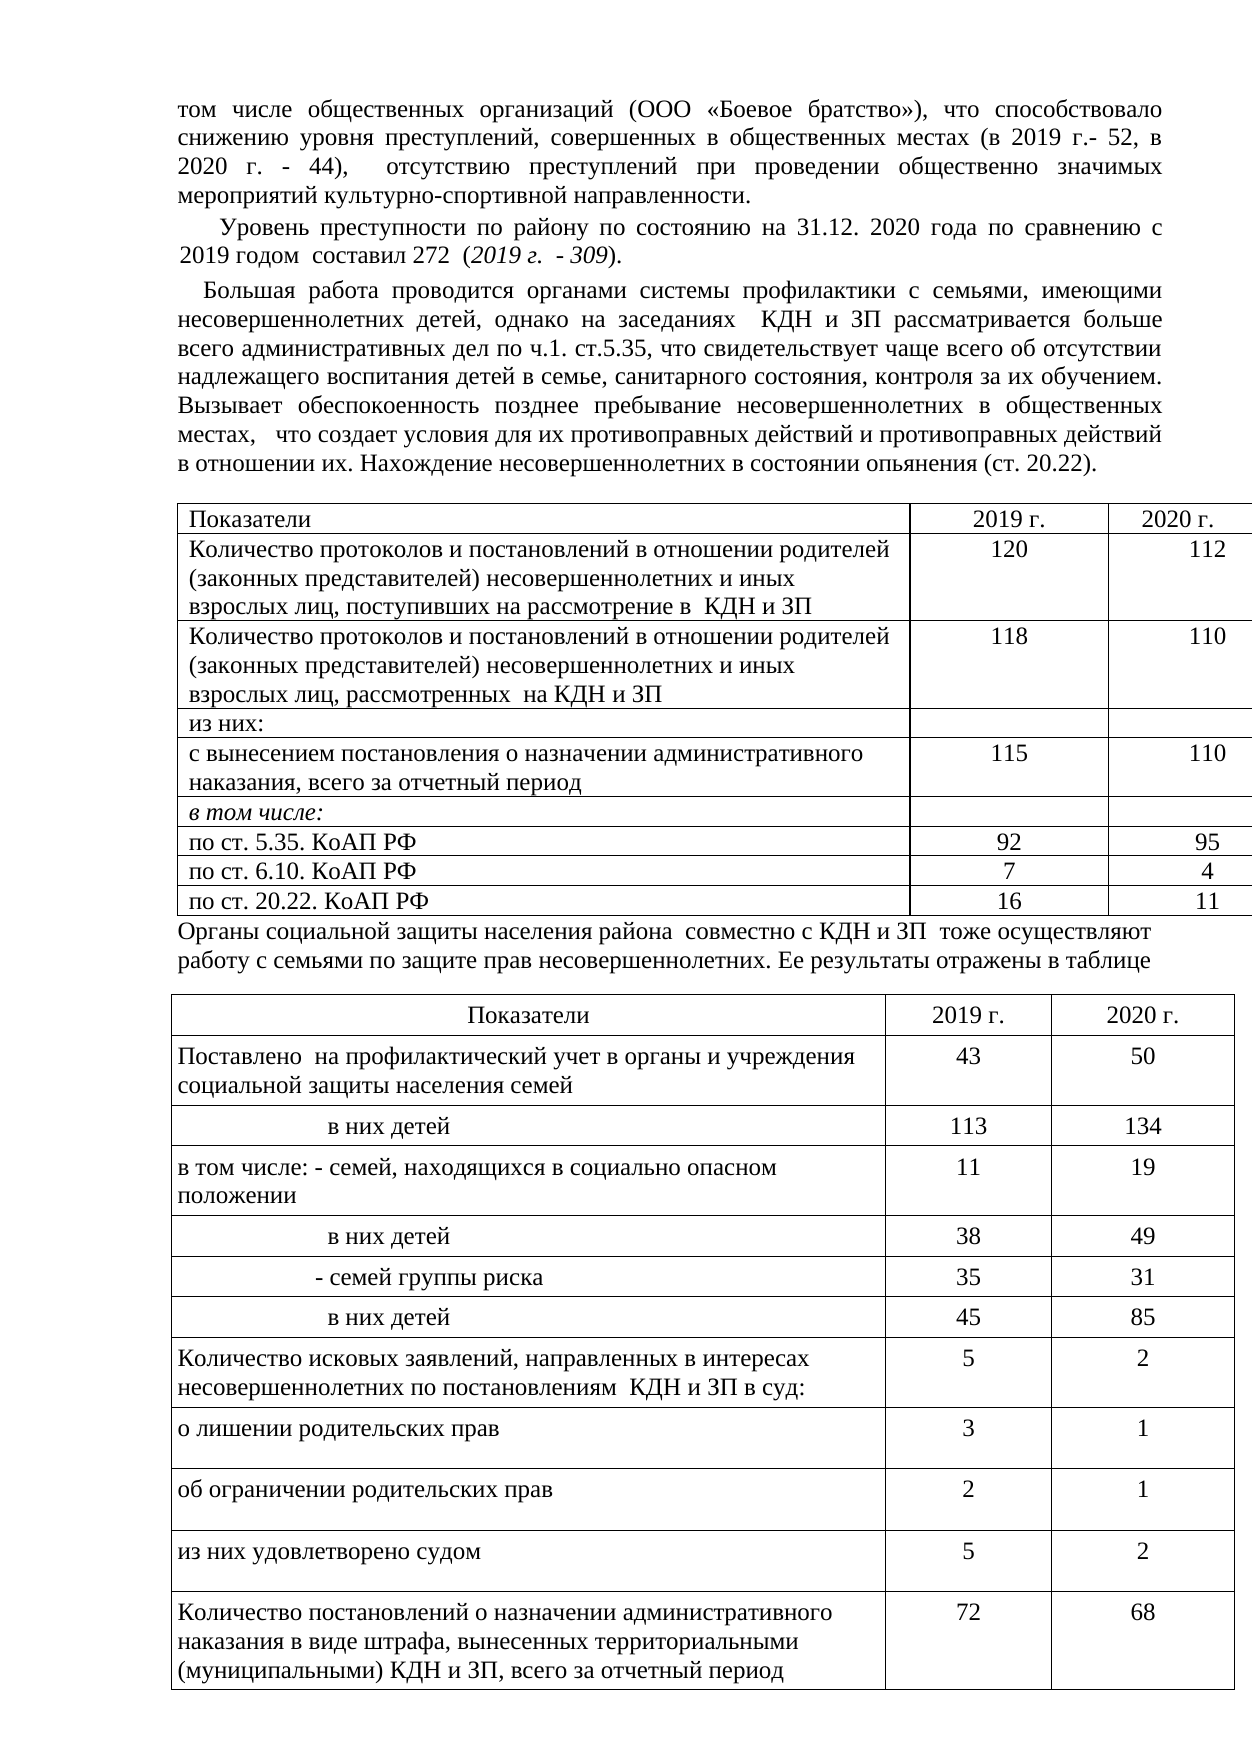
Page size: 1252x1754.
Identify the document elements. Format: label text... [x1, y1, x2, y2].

text Уровень преступности по району по состоянию на 31.12. 2020 года по сравнению с 2019 годом составил 272 (2019 г. - 309). [179, 212, 1163, 269]
table_cell в них детей [172, 1106, 885, 1145]
table_cell 50 [1052, 1036, 1234, 1104]
table_cell 95 [1109, 827, 1252, 855]
table_cell 112 [1109, 534, 1252, 620]
text Органы социальной защиты населения района совместно с КДН и ЗП тоже осуществляют работу с семьями по защите прав несовершеннолетних. Ее результаты отражены в таблице [177, 916, 1163, 973]
table_cell 118 [911, 621, 1108, 707]
table_cell 7 [911, 856, 1108, 885]
table_cell 35 [886, 1257, 1051, 1296]
table_cell 72 [886, 1592, 1051, 1689]
table_header 2020 г. [1052, 995, 1234, 1035]
table_cell в том числе: [178, 797, 909, 826]
table_cell 43 [886, 1036, 1051, 1104]
table_cell 110 [1109, 738, 1252, 796]
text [177, 94, 1163, 209]
table_cell 3 [886, 1408, 1051, 1468]
table_cell 38 [886, 1216, 1051, 1256]
table_cell 1 [1052, 1469, 1234, 1529]
table_cell Количество постановлений о назначении административного наказания в виде штрафа, вынесенных территориальными (муниципальными) КДН и ЗП, всего за отчетный период [172, 1592, 885, 1689]
table_cell 11 [886, 1146, 1051, 1215]
table_cell 2 [1052, 1531, 1234, 1591]
text Большая работа проводится органами системы профилактики с семьями, имеющими несовершеннолетних детей, однако на заседаниях КДН и ЗП рассматривается больше всего административных дел по ч.1. ст.5.35, что свидетельствует чаще всего об отсутствии надлежащего воспитания детей в семье, санитарного состояния, контроля за их обучением. Вызывает обеспокоенность позднее пребывание несовершеннолетних в общественных местах, что создает условия для их противоправных действий и противоправных действий в отношении их. Нахождение несовершеннолетних в состоянии опьянения (ст. 20.22). [177, 275, 1163, 476]
table_header 2019 г. [911, 504, 1108, 533]
table_cell 45 [886, 1297, 1051, 1337]
table_cell [1109, 797, 1252, 826]
table_cell 1 [1052, 1408, 1234, 1468]
table_cell в них детей [172, 1297, 885, 1337]
table_cell по ст. 5.35. КоАП РФ [178, 827, 909, 855]
table_cell 5 [886, 1531, 1051, 1591]
table_cell по ст. 20.22. КоАП РФ [178, 886, 909, 915]
table_cell 115 [911, 738, 1108, 796]
table_cell 110 [1109, 621, 1252, 707]
table_cell о лишении родительских прав [172, 1408, 885, 1468]
table_cell 134 [1052, 1106, 1234, 1145]
table_cell Количество исковых заявлений, направленных в интересах несовершеннолетних по постановлениям КДН и ЗП в суд: [172, 1338, 885, 1406]
table_cell с вынесением постановления о назначении административного наказания, всего за отчетный период [178, 738, 909, 796]
table_cell 2 [1052, 1338, 1234, 1406]
table_cell в том числе: - семей, находящихся в социально опасном положении [172, 1146, 885, 1215]
table_header Показатели [172, 995, 885, 1035]
table_cell 5 [886, 1338, 1051, 1406]
table_cell 49 [1052, 1216, 1234, 1256]
table_cell Количество протоколов и постановлений в отношении родителей (законных представителей) несовершеннолетних и иных взрослых лиц, рассмотренных на КДН и ЗП [178, 621, 909, 707]
table_cell из них удовлетворено судом [172, 1531, 885, 1591]
table_cell 2 [886, 1469, 1051, 1529]
table_cell - семей группы риска [172, 1257, 885, 1296]
table_cell 68 [1052, 1592, 1234, 1689]
table_cell по ст. 6.10. КоАП РФ [178, 856, 909, 885]
table_cell в них детей [172, 1216, 885, 1256]
table_cell 16 [911, 886, 1108, 915]
table_cell 113 [886, 1106, 1051, 1145]
table_header Показатели [178, 504, 909, 533]
table_header 2020 г. [1109, 504, 1252, 533]
table_cell [911, 797, 1108, 826]
table_cell 11 [1109, 886, 1252, 915]
table_cell Количество протоколов и постановлений в отношении родителей (законных представителей) несовершеннолетних и иных взрослых лиц, поступивших на рассмотрение в КДН и ЗП [178, 534, 909, 620]
table_cell из них: [178, 709, 909, 737]
table_cell 19 [1052, 1146, 1234, 1215]
table_cell [911, 709, 1108, 737]
table_cell 85 [1052, 1297, 1234, 1337]
table_cell Поставлено на профилактический учет в органы и учреждения социальной защиты населения семей [172, 1036, 885, 1104]
table_cell 92 [911, 827, 1108, 855]
table_cell 4 [1109, 856, 1252, 885]
table_header 2019 г. [886, 995, 1051, 1035]
table_cell [1109, 709, 1252, 737]
table_cell 31 [1052, 1257, 1234, 1296]
table_cell об ограничении родительских прав [172, 1469, 885, 1529]
table_cell 120 [911, 534, 1108, 620]
